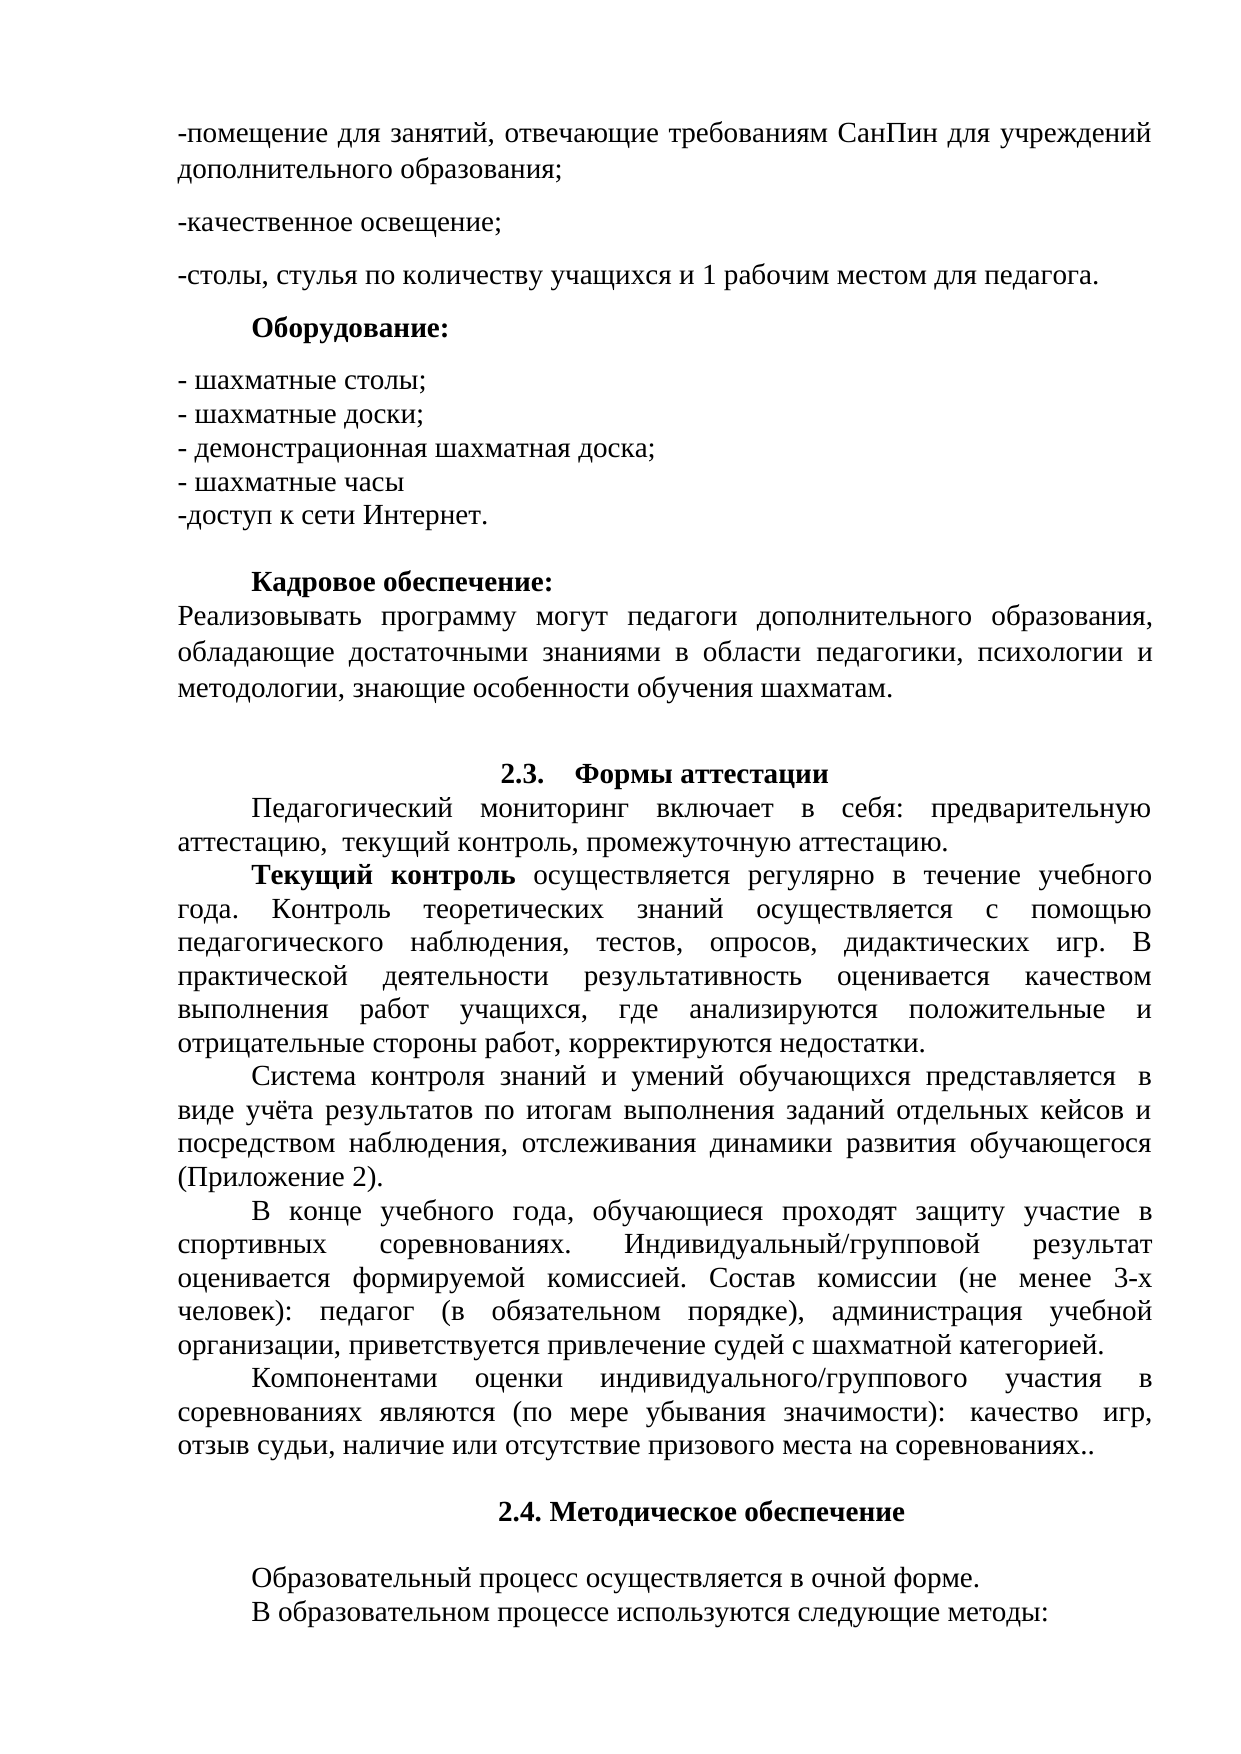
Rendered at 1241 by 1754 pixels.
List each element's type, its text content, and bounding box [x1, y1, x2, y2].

subtitle Кадровое обеспечение: [251, 565, 1213, 598]
list демонстрационная шахматная доска; [177, 430, 1213, 464]
text Образовательный процесс осуществляется в очной форме. [251, 1561, 1213, 1594]
list шахматные доски; [177, 397, 1213, 430]
subtitle Оборудование: [251, 310, 1213, 344]
text -качественное освещение; [177, 204, 1213, 238]
text Текущий контроль осуществляется регулярно в течение учебного года. Контроль теоретических знаний осуществляется с помощью педагогического наблюдения, тестов, опросов, дидактических игр. В практической деятельности результативность оценивается качеством выполнения работ учащихся, где анализируются положительные и отрицательные стороны работ, корректируются недостатки. [177, 857, 1152, 1058]
text Педагогический мониторинг включает в себя: предварительную аттестацию, текущий контроль, промежуточную аттестацию. [177, 790, 1151, 857]
text Система контроля знаний и умений обучающихся представляется в виде учёта результатов по итогам выполнения заданий отдельных кейсов и посредством наблюдения, отслеживания динамики развития обучающегося (Приложение 2). [177, 1058, 1152, 1193]
text -помещение для занятий, отвечающие требованиям СанПин для учреждений дополнительного образования; [177, 115, 1153, 185]
text В образовательном процессе используются следующие методы: [251, 1594, 1213, 1628]
text -доступ к сети Интернет. [177, 497, 1213, 531]
list шахматные часы [177, 464, 1213, 497]
text В конце учебного года, обучающиеся проходят защиту участие в спортивных соревнованиях. Индивидуальный/групповой результат оценивается формируемой комиссией. Состав комиссии (не менее 3-х человек): педагог (в обязательном порядке), администрация учебной организации, приветствуется привлечение судей с шахматной категорией. [177, 1193, 1152, 1360]
text -столы, стулья по количеству учащихся и 1 рабочим местом для педагога. [177, 257, 1213, 291]
list шахматные столы; [177, 363, 1213, 397]
text Реализовывать программу могут педагоги дополнительного образования, обладающие достаточными знаниями в области педагогики, психологии и методологии, знающие особенности обучения шахматам. [177, 598, 1153, 704]
subtitle Формы аттестации [500, 757, 1213, 790]
subtitle Методическое обеспечение [498, 1494, 1213, 1528]
text Компонентами оценки индивидуального/группового участия в соревнованиях являются (по мере убывания значимости): качество игр, отзыв судьи, наличие или отсутствие призового места на соревнованиях.. [177, 1360, 1152, 1461]
